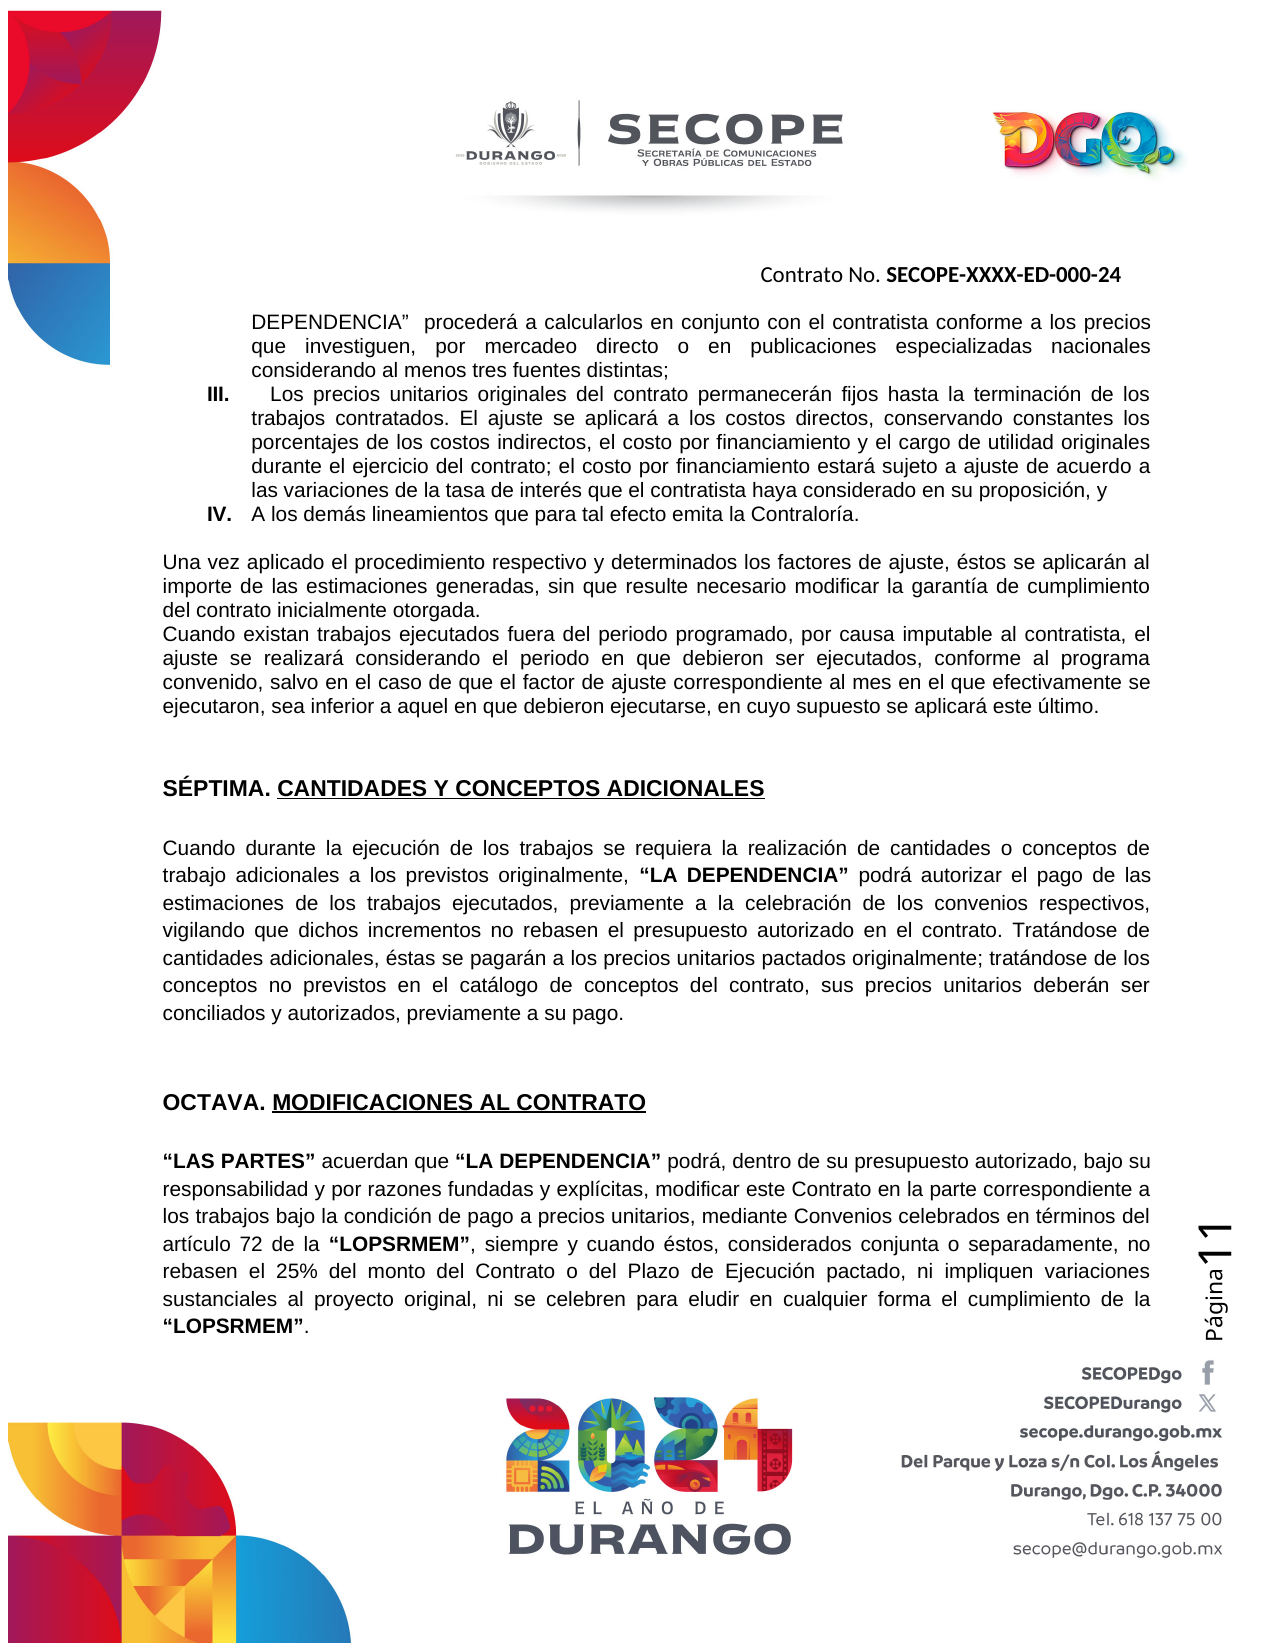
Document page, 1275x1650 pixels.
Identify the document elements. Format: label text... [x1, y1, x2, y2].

picture [8, 10, 1275, 1643]
text Cuando existan trabajos ejecutados fuera del periodo programado, por causa imputable al contratista, el ajuste se realizará considerando el periodo en que debieron ser ejecutados, conforme al programa convenido, salvo en el caso de que el factor de ajuste correspondiente al mes en el que efectivamente se ejecutaron, sea inferior a aquel en que debieron ejecutarse, en cuyo supuesto se aplicará este último. [162, 622, 1152, 717]
text Una vez aplicado el procedimiento respectivo y determinados los factores de ajuste, éstos se aplicarán al importe de las estimaciones generadas, sin que resulte necesario modificar la garantía de cumplimiento del contrato inicialmente otorgada. [162, 550, 1152, 622]
text OCTAVA. MODIFICACIONES AL CONTRATO [162, 1088, 1152, 1115]
list Los precios unitarios originales del contrato permanecerán fijos hasta la terminación de los trabajos contratados. El ajuste se aplicará a los costos directos, conservando constantes los porcentajes de los costos indirectos, el costo por financiamiento y el cargo de utilidad originales durante el ejercicio del contrato; el costo por financiamiento estará sujeto a ajuste de acuerdo a las variaciones de la tasa de interés que el contratista haya considerado en su proposición, y [207, 382, 1152, 502]
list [207, 310, 1152, 382]
text “LAS PARTES” acuerdan que “LA DEPENDENCIA” podrá, dentro de su presupuesto autorizado, bajo su responsabilidad y por razones fundadas y explícitas, modificar este Contrato en la parte correspondiente a los trabajos bajo la condición de pago a precios unitarios, mediante Convenios celebrados en términos del artículo 72 de la “LOPSRMEM”, siempre y cuando éstos, considerados conjunta o separadamente, no rebasen el 25% del monto del Contrato o del Plazo de Ejecución pactado, ni impliquen variaciones sustanciales al proyecto original, ni se celebren para eludir en cualquier forma el cumplimiento de la “LOPSRMEM”. [162, 1149, 1152, 1338]
text SÉPTIMA. CANTIDADES Y CONCEPTOS ADICIONALES [162, 775, 1152, 801]
list A los demás lineamientos que para tal efecto emita la Contraloría. [207, 502, 1152, 526]
text Cuando durante la ejecución de los trabajos se requiera la realización de cantidades o conceptos de trabajo adicionales a los previstos originalmente, “LA DEPENDENCIA” podrá autorizar el pago de las estimaciones de los trabajos ejecutados, previamente a la celebración de los convenios respectivos, vigilando que dichos incrementos no rebasen el presupuesto autorizado en el contrato. Tratándose de cantidades adicionales, éstas se pagarán a los precios unitarios pactados originalmente; tratándose de los conceptos no previstos en el catálogo de conceptos del contrato, sus precios unitarios deberán ser conciliados y autorizados, previamente a su pago. [162, 836, 1152, 1024]
